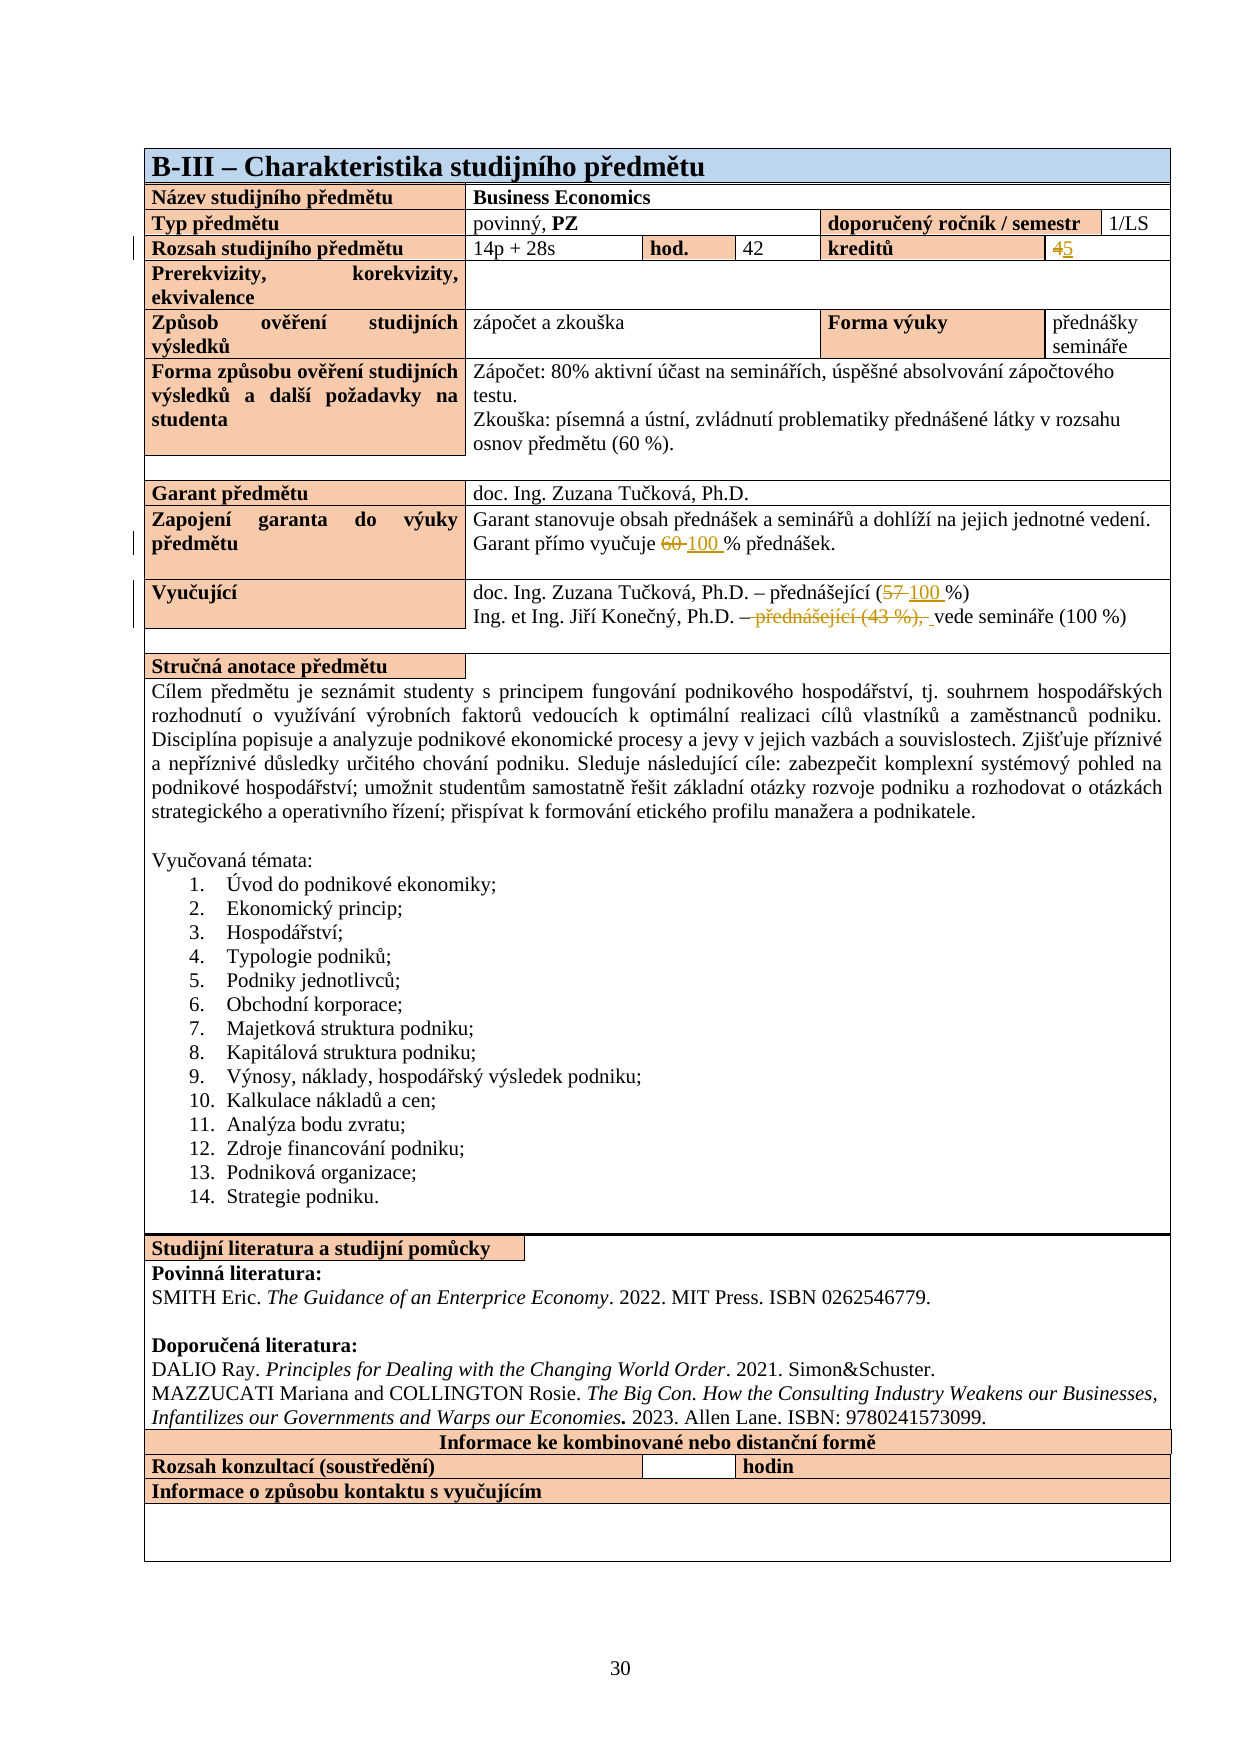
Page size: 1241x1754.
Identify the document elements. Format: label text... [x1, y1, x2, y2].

table_cell [466, 261, 1170, 309]
table_cell [525, 1236, 1170, 1260]
table_cell hod. [643, 236, 735, 259]
table_cell Rozsah studijního předmětu [145, 236, 465, 259]
table_cell Forma způsobu ověření studijních výsledků a další požadavky na studenta [145, 359, 465, 455]
table_cell [145, 1504, 1170, 1561]
table_cell Název studijního předmětu [145, 185, 465, 209]
table_cell doc. Ing. Zuzana Tučková, Ph.D. – přednášející (%) Ing. et Ing. Jiří Konečný, Ph.D. –vede semináře (100 %) [466, 580, 1170, 628]
table_cell kreditů [821, 236, 1044, 259]
table_cell doporučený ročník / semestr [821, 210, 1101, 234]
table_cell Zapojení garanta do výuky předmětu [145, 506, 465, 579]
table_cell Garant stanovuje obsah přednášek a seminářů a dohlíží na jejich jednotné vedení. Garant přímo vyučuje % přednášek. [466, 506, 1170, 579]
table_cell Rozsah konzultací (soustředění) [145, 1455, 642, 1478]
table_cell Vyučující [145, 580, 465, 628]
table_cell Způsob ověření studijních výsledků [145, 310, 465, 358]
table_cell [1046, 236, 1170, 259]
table_cell [466, 654, 1170, 678]
table_cell Business Economics [466, 185, 1170, 209]
table_cell přednášky semináře [1046, 310, 1170, 358]
table_cell Cílem předmětu je seznámit studenty s principem fungování podnikového hospodářství, tj. souhrnem hospodářských rozhodnutí o využívání výrobních faktorů vedoucích k optimální realizaci cílů vlastníků a zaměstnanců podniku. Disciplína popisuje a analyzuje podnikové ekonomické procesy a jevy v jejich vazbách a souvislostech. Zjišťuje příznivé a nepříznivé důsledky určitého chování podniku. Sleduje následující cíle: zabezpečit komplexní systémový pohled na podnikové hospodářství; umožnit studentům samostatně řešit základní otázky rozvoje podniku a rozhodovat o otázkách strategického a operativního řízení; přispívat k formování etického profilu manažera a podnikatele. Vyučovaná témata: Úvod do podnikové ekonomiky; Ekonomický princip; Hospodářství; Typologie podniků; Podniky jednotlivců; Obchodní korporace; Majetková struktura podniku; Kapitálová struktura podniku; Výnosy, náklady, hospodářský výsledek podniku; Kalkulace nákladů a cen; Analýza bodu zvratu; Zdroje financování podniku; Podniková organizace; Strategie podniku. [145, 678, 1170, 1232]
table_cell Stručná anotace předmětu [145, 654, 465, 678]
table_cell [643, 1455, 735, 1478]
table_cell Informace ke kombinované nebo distanční formě [145, 1430, 1171, 1454]
table_cell povinný, PZ [466, 210, 820, 234]
table_cell Studijní literatura a studijní pomůcky [145, 1236, 524, 1260]
table_cell Zápočet: 80% aktivní účast na seminářích, úspěšné absolvování zápočtového testu. Zkouška: písemná a ústní, zvládnutí problematiky přednášené látky v rozsahu osnov předmětu (60 %). [466, 359, 1170, 455]
table_cell [145, 455, 1170, 480]
table_cell hodin [736, 1455, 1170, 1478]
table_cell doc. Ing. Zuzana Tučková, Ph.D. [466, 481, 1170, 505]
table_cell 14p + 28s [466, 236, 642, 259]
table_cell 42 [736, 236, 820, 259]
table_cell Prerekvizity, korekvizity, ekvivalence [145, 261, 465, 309]
table_cell Forma výuky [821, 310, 1044, 358]
table_cell Informace o způsobu kontaktu s vyučujícím [145, 1479, 1170, 1503]
table_cell 1/LS [1102, 210, 1170, 234]
table_cell Garant předmětu [145, 481, 465, 505]
table_cell Typ předmětu [145, 210, 465, 234]
table_cell zápočet a zkouška [466, 310, 820, 358]
table_cell B-III – Charakteristika studijního předmětu [145, 149, 1170, 182]
table_cell [145, 628, 1170, 653]
table_cell Povinná literatura: SMITH Eric. The Guidance of an Enterprice Economy. 2022. MIT Press. ISBN 0262546779. Doporučená literatura: DALIO Ray. Principles for Dealing with the Changing World Order. 2021. Simon&Schuster. MAZZUCATI Mariana and COLLINGTON Rosie. The Big Con. How the Consulting Industry Weakens our Businesses, Infantilizes our Governments and Warps our Economies. 2023. Allen Lane. ISBN: 9780241573099. [145, 1260, 1170, 1429]
